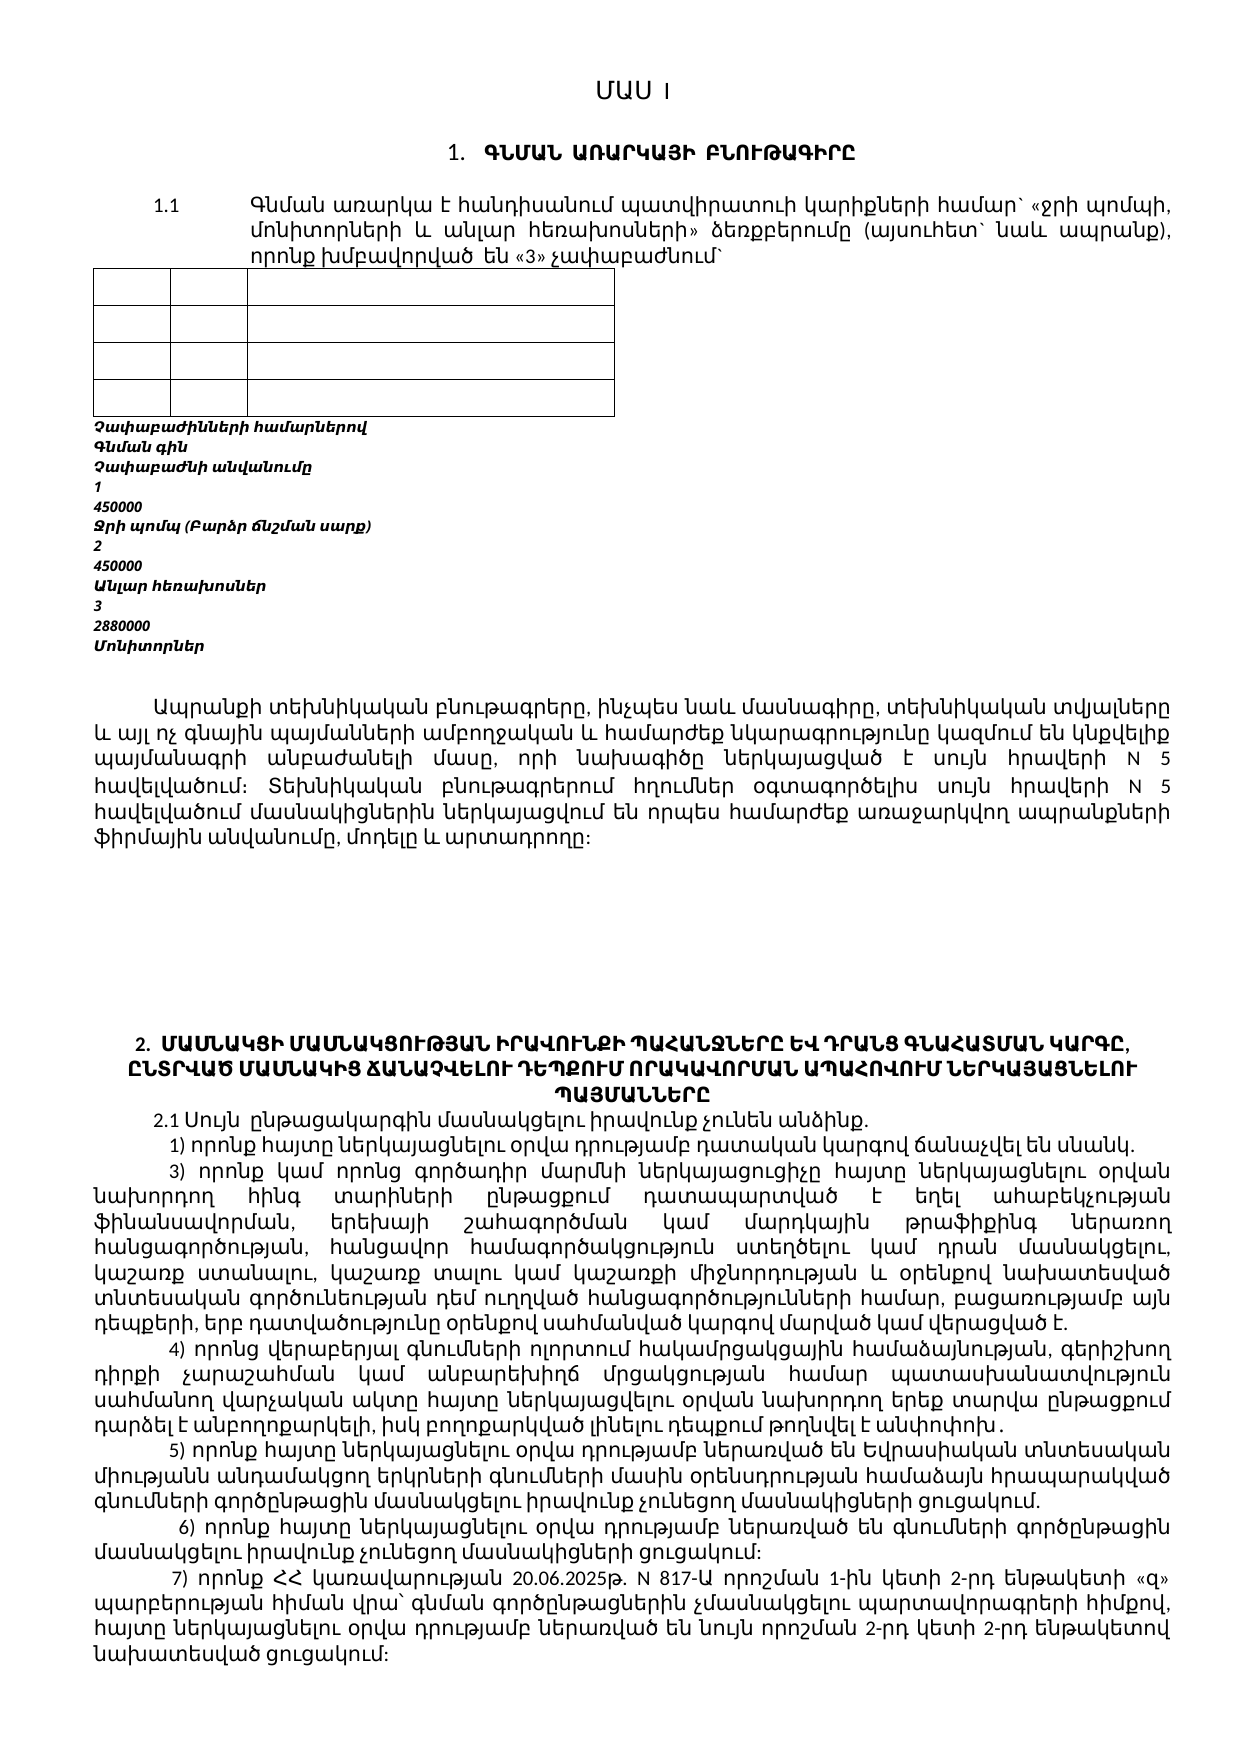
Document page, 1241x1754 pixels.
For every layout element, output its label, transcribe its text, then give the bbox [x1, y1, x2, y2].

text 7) որոնք ՀՀ կառավարության 20.06.2025թ. N 817-Ա որոշման 1-ին կետի 2-րդ ենթակետի «զ» պարբերության հիման վրա՝ գնման գործընթացներին չմասնակցելու պարտավորագրերի հիմքով, հայտը ներկայացնելու օրվա դրությամբ ներառված են նույն որոշման 2-րդ կետի 2-րդ ենթակետով նախատեսված ցուցակում: [94, 1565, 1171, 1666]
text 3) որոնք կամ որոնց գործադիր մարմնի ներկայացուցիչը հայտը ներկայացնելու օրվան նախորդող հինգ տարիների ընթացքում դատապարտված է եղել ահաբեկչության ֆինանսավորման, երեխայի շահագործման կամ մարդկային թրաֆիքինգ ներառող հանցագործության, հանցավոր համագործակցություն ստեղծելու կամ դրան մասնակցելու, կաշառք ստանալու, կաշառք տալու կամ կաշառքի միջնորդության և օրենքով նախատեսված տնտեսական գործունեության դեմ ուղղված հանցագործությունների համար, բացառությամբ այն դեպքերի, երբ դատվածությունը օրենքով սահմանված կարգով մարված կամ վերացված է. [94, 1158, 1171, 1336]
text 6) որոնք հայտը ներկայացնելու օրվա դրությամբ ներառված են գնումների գործընթացին մասնակցելու իրավունք չունեցող մասնակիցների ցուցակում: [94, 1514, 1171, 1565]
text 2.1 Սույն ընթացակարգին մասնակցելու իրավունք չունեն անձինք. [94, 1107, 1171, 1133]
text Ապրանքի տեխնիկական բնութագրերը, ինչպես նաև մասնագիրը, տեխնիկական տվյալները և այլ ոչ գնային պայմանների ամբողջական և համարժեք նկարագրությունը կազմում են կնքվելիք պայմանագրի անբաժանելի մասը, որի նախագիծը ներկայացված է սույն հրավերի N 5 հավելվածում։ Տեխնիկական բնութագրերում հղումներ օգտագործելիս սույն հրավերի N 5 հավելվածում մասնակիցներին ներկայացվում են որպես համարժեք առաջարկվող ապրանքների ֆիրմային անվանումը, մոդելը և արտադրողը: [94, 694, 1171, 850]
list ԳՆՄԱՆ ԱՌԱՐԿԱՅԻ ԲՆՈՒԹԱԳԻՐԸ [131, 136, 1171, 167]
subtitle Գնման առարկա է հանդիսանում պատվիրատուի կարիքների համար` «ջրի պոմպի, մոնիտորների և անլար հեռախոսների» ձեռքբերումը (այսուհետ` նաև ապրանք), որոնք խմբավորված են «3» չափաբաժնում` [153, 192, 1171, 268]
text 5) որոնք հայտը ներկայացնելու օրվա դրությամբ ներառված են Եվրասիական տնտեսական միությանն անդամակցող երկրների գնումների մասին օրենսդրության համաձայն հրապարակված գնումների գործընթացին մասնակցելու իրավունք չունեցող մասնակիցների ցուցակում. [94, 1438, 1171, 1514]
text 4) որոնց վերաբերյալ գնումների ոլորտում հակամրցակցային համաձայնության, գերիշխող դիրքի չարաշահման կամ անբարեխիղճ մրցակցության համար պատասխանատվություն սահմանող վարչական ակտը հայտը ներկայացվելու օրվան նախորդող երեք տարվա ընթացքում դարձել է անբողոքարկելի, իսկ բողոքարկված լինելու դեպքում թողնվել է անփոփոխ․ [94, 1336, 1171, 1438]
text 1) որոնք հայտը ներկայացնելու օրվա դրությամբ դատական կարգով ճանաչվել են սնանկ. [94, 1133, 1171, 1158]
text ՄԱՍ I [94, 75, 1171, 106]
text 2. ՄԱՍՆԱԿՑԻ ՄԱՍՆԱԿՑՈՒԹՅԱՆ ԻՐԱՎՈՒՆՔԻ ՊԱՀԱՆՋՆԵՐԸ ԵՎ ԴՐԱՆՑ ԳՆԱՀԱՏՄԱՆ ԿԱՐԳԸ, ԸՆՏՐՎԱԾ ՄԱՍՆԱԿԻՑ ՃԱՆԱՉՎԵԼՈՒ ԴԵՊՔՈՒՄ ՈՐԱԿԱՎՈՐՄԱՆ ԱՊԱՀՈՎՈՒՄ ՆԵՐԿԱՅԱՑՆԵԼՈՒ ՊԱՅՄԱՆՆԵՐԸ [94, 1031, 1171, 1107]
